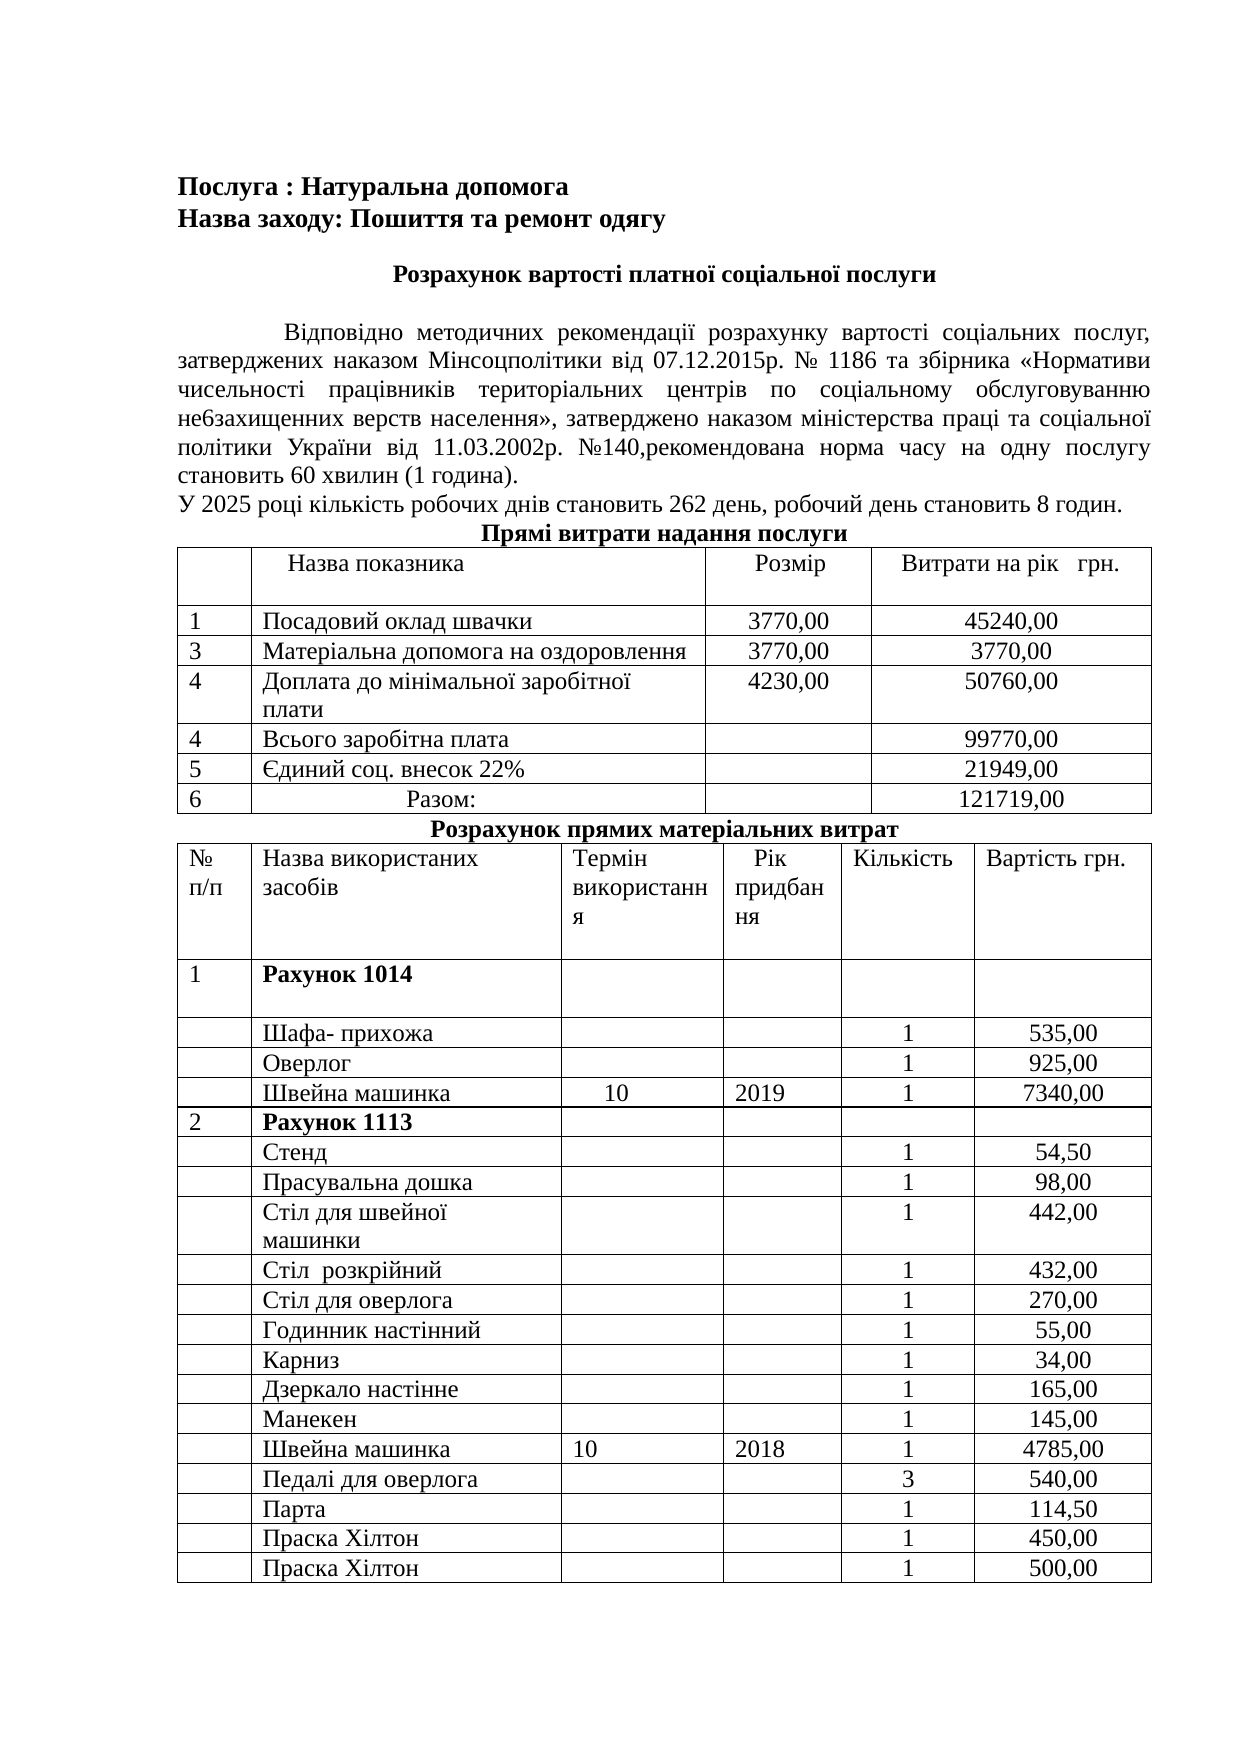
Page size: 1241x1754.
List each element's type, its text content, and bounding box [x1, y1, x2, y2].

table_cell 3 [178, 636, 251, 665]
table_cell Посадовий оклад швачки [252, 606, 705, 635]
table_cell [724, 1137, 841, 1166]
table_cell 270,00 [975, 1285, 1151, 1314]
table_cell 1 [842, 1018, 974, 1047]
table_cell Шафа- прихожа [252, 1018, 561, 1047]
table_cell [724, 1315, 841, 1344]
table_cell Рахунок 1113 [252, 1108, 561, 1136]
table_header Розмір [706, 548, 871, 605]
table_cell [724, 1167, 841, 1196]
table_cell [562, 1048, 723, 1077]
table_cell [178, 1345, 251, 1373]
text Розрахунок вартості платної соціальної послуги [177, 259, 1152, 288]
table_cell 4 [178, 724, 251, 753]
table_header Назва показника [252, 548, 705, 605]
table_cell Праска Хілтон [252, 1553, 561, 1582]
table_cell Єдиний соц. внесок 22% [252, 754, 705, 783]
table_cell 165,00 [975, 1375, 1151, 1403]
table_cell [724, 1018, 841, 1047]
table_cell [178, 1315, 251, 1344]
table_header Кількість [842, 844, 974, 958]
table_cell [178, 1285, 251, 1314]
table_cell 432,00 [975, 1255, 1151, 1284]
table_cell [178, 1018, 251, 1047]
table_header Рік придбання [724, 844, 841, 958]
table_cell 3 [842, 1464, 974, 1493]
table_header № п/п [178, 844, 251, 958]
text Розрахунок прямих матеріальних витрат [177, 814, 1152, 842]
table_cell [724, 1494, 841, 1522]
table_cell [178, 1553, 251, 1582]
table_cell [724, 1255, 841, 1284]
table_cell 1 [842, 1255, 974, 1284]
table_cell [562, 1494, 723, 1522]
table_cell Педалі для оверлога [252, 1464, 561, 1493]
table_cell [178, 1048, 251, 1077]
table_cell 4 [178, 666, 251, 723]
table_cell [724, 960, 841, 1017]
table_cell Матеріальна допомога на оздоровлення [252, 636, 705, 665]
table_cell [706, 784, 871, 813]
table_cell 1 [842, 1137, 974, 1166]
table_cell 5 [178, 754, 251, 783]
table_cell 3770,00 [706, 606, 871, 635]
table_cell [562, 1524, 723, 1552]
table_cell [178, 1197, 251, 1254]
table_cell [724, 1464, 841, 1493]
table_cell [178, 1434, 251, 1463]
table_cell 114,50 [975, 1494, 1151, 1522]
table_cell 4785,00 [975, 1434, 1151, 1463]
table_cell [178, 1524, 251, 1552]
table_cell Доплата до мінімальної заробітної плати [252, 666, 705, 723]
text Прямі витрати надання послуги [177, 518, 1152, 547]
table_cell 7340,00 [975, 1078, 1151, 1106]
table_cell 540,00 [975, 1464, 1151, 1493]
table_cell 1 [842, 1345, 974, 1373]
table_cell [562, 1464, 723, 1493]
table_cell 99770,00 [872, 724, 1151, 753]
table_cell 55,00 [975, 1315, 1151, 1344]
table_cell [562, 960, 723, 1017]
table_cell [724, 1345, 841, 1373]
table_cell Прасувальна дошка [252, 1167, 561, 1196]
table_cell Стіл розкрійний [252, 1255, 561, 1284]
table_cell 34,00 [975, 1345, 1151, 1373]
table_cell 50760,00 [872, 666, 1151, 723]
table_cell 1 [178, 960, 251, 1017]
table_cell [562, 1197, 723, 1254]
table_cell [562, 1255, 723, 1284]
table_cell [975, 960, 1151, 1017]
table_cell 2018 [724, 1434, 841, 1463]
table_cell [724, 1197, 841, 1254]
table_cell 121719,00 [872, 784, 1151, 813]
table_cell Рахунок 1014 [252, 960, 561, 1017]
table_cell 2019 [724, 1078, 841, 1106]
table_cell [706, 754, 871, 783]
table_cell [724, 1285, 841, 1314]
table_cell [724, 1048, 841, 1077]
table_cell [562, 1404, 723, 1433]
table_cell 1 [842, 1404, 974, 1433]
table_cell [178, 1375, 251, 1403]
table_cell 1 [842, 1375, 974, 1403]
table_cell [562, 1285, 723, 1314]
table_cell 1 [842, 1048, 974, 1077]
table_cell 500,00 [975, 1553, 1151, 1582]
table_cell 450,00 [975, 1524, 1151, 1552]
table_cell 21949,00 [872, 754, 1151, 783]
table_cell 1 [842, 1553, 974, 1582]
table_cell Годинник настінний [252, 1315, 561, 1344]
table_cell Парта [252, 1494, 561, 1522]
text Відповідно методичних рекомендації розрахунку вартості соціальних послуг, затверджених наказом Мінсоцполітики від 07.12.2015р. № 1186 та збірника «Нормативи чисельності працівників територіальних центрів по соціальному обслуговуванню не6захищенних верств населення», затверджено наказом міністерства праці та соціальної політики України від 11.03.2002р. №140,рекомендована норма часу на одну послугу становить 60 хвилин (1 година). [177, 317, 1152, 489]
table_cell [724, 1404, 841, 1433]
table_cell [724, 1108, 841, 1136]
table_cell 54,50 [975, 1137, 1151, 1166]
table_header Назва використаних засобів [252, 844, 561, 958]
table_cell Праска Хілтон [252, 1524, 561, 1552]
table_cell [562, 1315, 723, 1344]
table_cell Оверлог [252, 1048, 561, 1077]
table_cell Манекен [252, 1404, 561, 1433]
table_cell Карниз [252, 1345, 561, 1373]
table_cell [706, 724, 871, 753]
table_cell 1 [842, 1078, 974, 1106]
table_cell [178, 1494, 251, 1522]
text Послуга : Натуральна допомога [177, 171, 1152, 202]
table_header Витрати на рік грн. [872, 548, 1151, 605]
table_cell [562, 1345, 723, 1373]
table_header [178, 548, 251, 605]
table_cell [842, 960, 974, 1017]
table_cell [178, 1137, 251, 1166]
table_cell 98,00 [975, 1167, 1151, 1196]
table_cell 4230,00 [706, 666, 871, 723]
table_cell [562, 1018, 723, 1047]
table_cell 1 [842, 1285, 974, 1314]
table_cell [562, 1108, 723, 1136]
table_cell Швейна машинка [252, 1078, 561, 1106]
table_cell 442,00 [975, 1197, 1151, 1254]
table_cell 2 [178, 1108, 251, 1136]
table_header Вартість грн. [975, 844, 1151, 958]
table_cell [724, 1375, 841, 1403]
table_cell [562, 1375, 723, 1403]
table_cell 1 [842, 1167, 974, 1196]
table_cell [724, 1553, 841, 1582]
table_cell 1 [842, 1524, 974, 1552]
table_cell 45240,00 [872, 606, 1151, 635]
table_cell [975, 1108, 1151, 1136]
table_cell 3770,00 [872, 636, 1151, 665]
table_cell Стіл для швейної машинки [252, 1197, 561, 1254]
table_cell Разом: [252, 784, 705, 813]
table_cell 1 [842, 1434, 974, 1463]
table_cell [178, 1464, 251, 1493]
table_cell 10 [562, 1078, 723, 1106]
text Назва заходу: Пошиття та ремонт одягу [177, 202, 1152, 233]
table_cell Стіл для оверлога [252, 1285, 561, 1314]
table_cell 1 [842, 1494, 974, 1522]
table_cell [178, 1404, 251, 1433]
table_cell Стенд [252, 1137, 561, 1166]
table_cell [724, 1524, 841, 1552]
table_cell [562, 1167, 723, 1196]
table_cell 3770,00 [706, 636, 871, 665]
table_cell [178, 1255, 251, 1284]
table_cell 1 [842, 1315, 974, 1344]
table_cell 10 [562, 1434, 723, 1463]
table_cell 1 [842, 1197, 974, 1254]
table_header Термін використання [562, 844, 723, 958]
table_cell [842, 1108, 974, 1136]
table_cell 145,00 [975, 1404, 1151, 1433]
table_cell Швейна машинка [252, 1434, 561, 1463]
table_cell [178, 1167, 251, 1196]
table_cell [562, 1137, 723, 1166]
table_cell Дзеркало настінне [252, 1375, 561, 1403]
text У 2025 році кількість робочих днів становить 262 день, робочий день становить 8 годин. [177, 489, 1152, 518]
table_cell Всього заробітна плата [252, 724, 705, 753]
table_cell 1 [178, 606, 251, 635]
table_cell [562, 1553, 723, 1582]
table_cell 925,00 [975, 1048, 1151, 1077]
table_cell 535,00 [975, 1018, 1151, 1047]
table_cell [178, 1078, 251, 1106]
table_cell 6 [178, 784, 251, 813]
